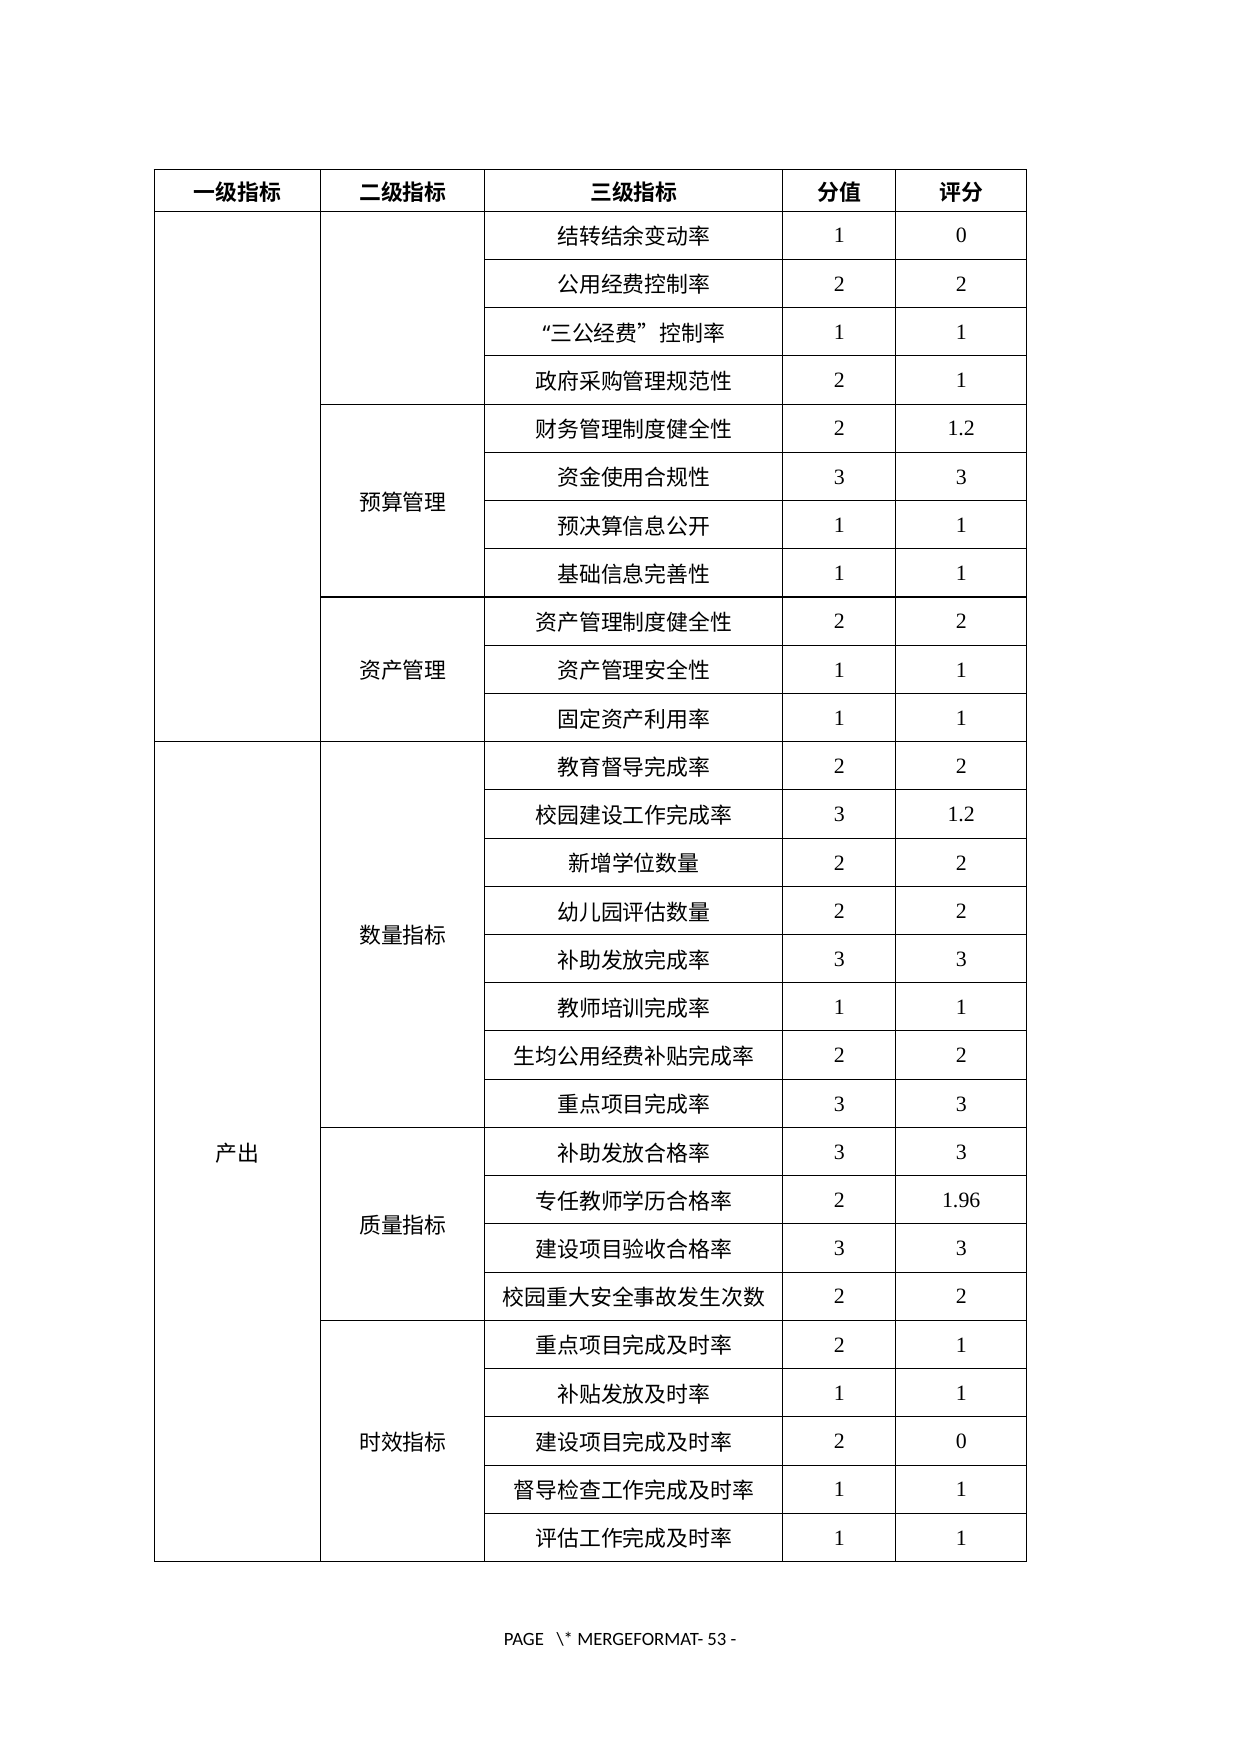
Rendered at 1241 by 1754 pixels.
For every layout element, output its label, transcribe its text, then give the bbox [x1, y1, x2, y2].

table_cell 1 [896, 646, 1026, 693]
table_header 三级指标 [485, 170, 782, 211]
table_cell 3 [783, 790, 895, 837]
table_cell 补助发放合格率 [485, 1128, 782, 1175]
table_cell 建设项目完成及时率 [485, 1417, 782, 1464]
table_cell 补助发放完成率 [485, 935, 782, 982]
table_cell 2 [783, 1176, 895, 1223]
table_cell 0 [896, 212, 1026, 259]
table_cell 1 [896, 694, 1026, 741]
table_cell 3 [896, 453, 1026, 500]
table_cell 1 [896, 1514, 1026, 1561]
table_header 一级指标 [155, 170, 320, 211]
table_cell 资金使用合规性 [485, 453, 782, 500]
table_cell 教育督导完成率 [485, 742, 782, 789]
table_cell 3 [783, 1080, 895, 1127]
table_cell 2 [783, 1321, 895, 1368]
table_cell 1 [783, 983, 895, 1030]
table_cell 3 [896, 935, 1026, 982]
table_cell 2 [896, 1031, 1026, 1079]
table_header 二级指标 [321, 170, 484, 211]
table_cell 产出 [155, 742, 320, 1561]
table_cell 1 [896, 501, 1026, 548]
table_cell 1 [896, 1321, 1026, 1368]
table_cell 2 [783, 598, 895, 644]
table_cell 固定资产利用率 [485, 694, 782, 741]
table_cell 1 [896, 549, 1026, 596]
table_cell 重点项目完成及时率 [485, 1321, 782, 1368]
table_cell 校园建设工作完成率 [485, 790, 782, 837]
table_cell 3 [783, 935, 895, 982]
table_cell 1 [896, 356, 1026, 403]
table_cell 政府采购管理规范性 [485, 356, 782, 403]
table_cell 3 [783, 453, 895, 500]
table_cell 预算管理 [321, 405, 484, 596]
table_cell 2 [896, 598, 1026, 644]
table_cell 建设项目验收合格率 [485, 1224, 782, 1272]
table_cell 2 [783, 260, 895, 307]
table_cell 1 [896, 308, 1026, 355]
table_cell 2 [896, 887, 1026, 934]
table_cell 2 [783, 356, 895, 403]
table_cell 1 [783, 1466, 895, 1513]
table_cell 新增学位数量 [485, 839, 782, 886]
table_cell 1 [783, 694, 895, 741]
table_cell 幼儿园评估数量 [485, 887, 782, 934]
table_cell 2 [783, 405, 895, 452]
table_cell 1.96 [896, 1176, 1026, 1223]
table_header 评分 [896, 170, 1026, 211]
table_cell 资产管理安全性 [485, 646, 782, 693]
table_cell 公用经费控制率 [485, 260, 782, 307]
table_cell 2 [783, 887, 895, 934]
table_cell 校园重大安全事故发生次数 [485, 1273, 782, 1320]
table_cell 1 [783, 501, 895, 548]
table_cell 3 [896, 1128, 1026, 1175]
table_cell 2 [783, 839, 895, 886]
table_cell 1 [783, 212, 895, 259]
table_cell 3 [783, 1128, 895, 1175]
table_cell 结转结余变动率 [485, 212, 782, 259]
table_cell 基础信息完善性 [485, 549, 782, 596]
table_cell “三公经费”控制率 [485, 308, 782, 355]
table_cell 1 [783, 549, 895, 596]
table_cell 教师培训完成率 [485, 983, 782, 1030]
table_cell 3 [896, 1224, 1026, 1272]
table_cell 2 [783, 1031, 895, 1079]
table_cell 2 [783, 1417, 895, 1464]
table_cell 预决算信息公开 [485, 501, 782, 548]
table_cell 时效指标 [321, 1321, 484, 1561]
table_cell 数量指标 [321, 742, 484, 1127]
table_cell 资产管理制度健全性 [485, 598, 782, 644]
table_cell 督导检查工作完成及时率 [485, 1466, 782, 1513]
table_cell 生均公用经费补贴完成率 [485, 1031, 782, 1079]
table_cell 补贴发放及时率 [485, 1369, 782, 1416]
table_cell 1.2 [896, 405, 1026, 452]
table_cell 2 [783, 1273, 895, 1320]
table_cell 2 [783, 742, 895, 789]
table_cell 2 [896, 742, 1026, 789]
table_cell 重点项目完成率 [485, 1080, 782, 1127]
table_cell 资产管理 [321, 598, 484, 741]
table_cell 3 [896, 1080, 1026, 1127]
table_cell 0 [896, 1417, 1026, 1464]
table_cell 1 [783, 1369, 895, 1416]
table_cell 1.2 [896, 790, 1026, 837]
table_cell 1 [896, 1369, 1026, 1416]
table_cell 1 [783, 1514, 895, 1561]
table_cell 3 [783, 1224, 895, 1272]
table_header 分值 [783, 170, 895, 211]
table_cell 质量指标 [321, 1128, 484, 1320]
table_cell 2 [896, 839, 1026, 886]
table_cell 2 [896, 260, 1026, 307]
table_cell 1 [896, 1466, 1026, 1513]
table_cell 财务管理制度健全性 [485, 405, 782, 452]
table_cell 1 [783, 308, 895, 355]
table_cell 评估工作完成及时率 [485, 1514, 782, 1561]
table_cell 专任教师学历合格率 [485, 1176, 782, 1223]
table_cell 2 [896, 1273, 1026, 1320]
table_cell 1 [783, 646, 895, 693]
table_cell 1 [896, 983, 1026, 1030]
